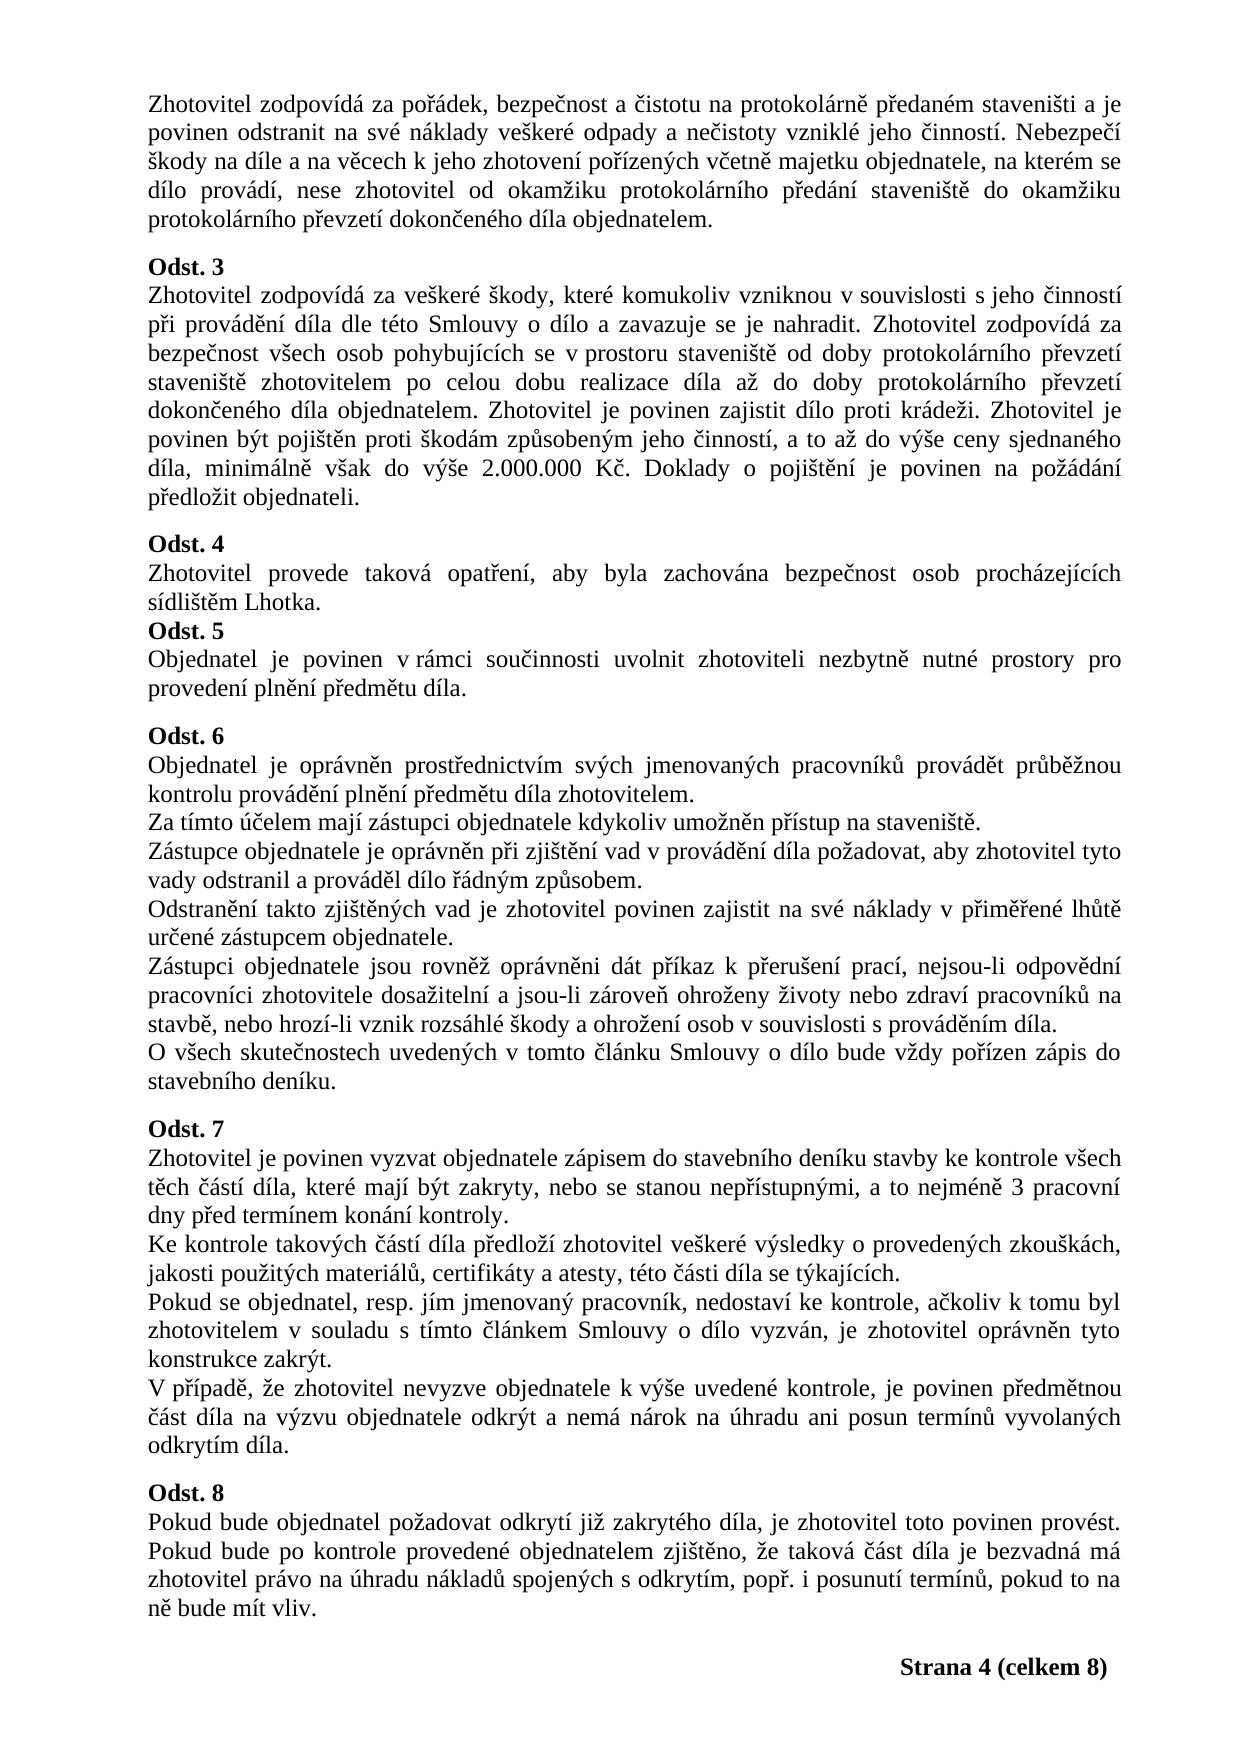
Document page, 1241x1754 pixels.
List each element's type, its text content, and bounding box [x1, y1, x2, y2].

text Zhotovitel provede taková opatření, aby byla zachována bezpečnost osob procházejících sídlištěm Lhotka. [148, 558, 1122, 616]
text Zhotovitel je povinen vyzvat objednatele zápisem do stavebního deníku stavby ke kontrole všech těch částí díla, které mají být zakryty, nebo se stanou nepřístupnými, a to nejméně 3 pracovní dny před termínem konání kontroly. [148, 1143, 1122, 1229]
text Odstranění takto zjištěných vad je zhotovitel povinen zajistit na své náklady v přiměřené lhůtě určené zástupcem objednatele. [148, 894, 1122, 951]
text Zástupci objednatele jsou rovněž oprávněni dát příkaz k přerušení prací, nejsou-li odpovědní pracovníci zhotovitele dosažitelní a jsou-li zároveň ohroženy životy nebo zdraví pracovníků na stavbě, nebo hrozí-li vznik rozsáhlé škody a ohrožení osob v souvislosti s prováděním díla. [148, 951, 1122, 1037]
text O všech skutečnostech uvedených v tomto článku Smlouvy o dílo bude vždy pořízen zápis do stavebního deníku. [148, 1037, 1122, 1095]
subtitle Odst. 7 [148, 1114, 1122, 1143]
text Pokud bude objednatel požadovat odkrytí již zakrytého díla, je zhotovitel toto povinen provést. Pokud bude po kontrole provedené objednatelem zjištěno, že taková část díla je bezvadná má zhotovitel právo na úhradu nákladů spojených s odkrytím, popř. i posunutí termínů, pokud to na ně bude mít vliv. [148, 1507, 1122, 1622]
subtitle Odst. 3 [148, 252, 1122, 280]
text Pokud se objednatel, resp. jím jmenovaný pracovník, nedostaví ke kontrole, ačkoliv k tomu byl zhotovitelem v souladu s tímto článkem Smlouvy o dílo vyzván, je zhotovitel oprávněn tyto konstrukce zakrýt. [148, 1287, 1122, 1373]
text Objednatel je povinen v rámci součinnosti uvolnit zhotoviteli nezbytně nutné prostory pro provedení plnění předmětu díla. [148, 644, 1122, 702]
text V případě, že zhotovitel nevyzve objednatele k výše uvedené kontrole, je povinen předmětnou část díla na výzvu objednatele odkrýt a nemá nárok na úhradu ani posun termínů vyvolaných odkrytím díla. [148, 1373, 1122, 1459]
subtitle Odst. 6 [148, 721, 1122, 750]
subtitle Odst. 5 [148, 616, 1122, 644]
text Za tímto účelem mají zástupci objednatele kdykoliv umožněn přístup na staveniště. [148, 807, 1122, 836]
subtitle Odst. 8 [148, 1478, 1122, 1507]
text Ke kontrole takových částí díla předloží zhotovitel veškeré výsledky o provedených zkouškách, jakosti použitých materiálů, certifikáty a atesty, této části díla se týkajících. [148, 1229, 1122, 1287]
subtitle Odst. 4 [148, 529, 1122, 558]
text Zhotovitel zodpovídá za pořádek, bezpečnost a čistotu na protokolárně předaném staveništi a je povinen odstranit na své náklady veškeré odpady a nečistoty vzniklé jeho činností. Nebezpečí škody na díle a na věcech k jeho zhotovení pořízených včetně majetku objednatele, na kterém se dílo provádí, nese zhotovitel od okamžiku protokolárního předání staveniště do okamžiku protokolárního převzetí dokončeného díla objednatelem. [148, 89, 1122, 232]
text Objednatel je oprávněn prostřednictvím svých jmenovaných pracovníků provádět průběžnou kontrolu provádění plnění předmětu díla zhotovitelem. [148, 750, 1122, 807]
text Zhotovitel zodpovídá za veškeré škody, které komukoliv vzniknou v souvislosti s jeho činností při provádění díla dle této Smlouvy o dílo a zavazuje se je nahradit. Zhotovitel zodpovídá za bezpečnost všech osob pohybujících se v prostoru staveniště od doby protokolárního převzetí staveniště zhotovitelem po celou dobu realizace díla až do doby protokolárního převzetí dokončeného díla objednatelem. Zhotovitel je povinen zajistit dílo proti krádeži. Zhotovitel je povinen být pojištěn proti škodám způsobeným jeho činností, a to až do výše ceny sjednaného díla, minimálně však do výše 2.000.000 Kč. Doklady o pojištění je povinen na požádání předložit objednateli. [148, 280, 1122, 510]
text Zástupce objednatele je oprávněn při zjištění vad v provádění díla požadovat, aby zhotovitel tyto vady odstranil a prováděl dílo řádným způsobem. [148, 836, 1122, 894]
